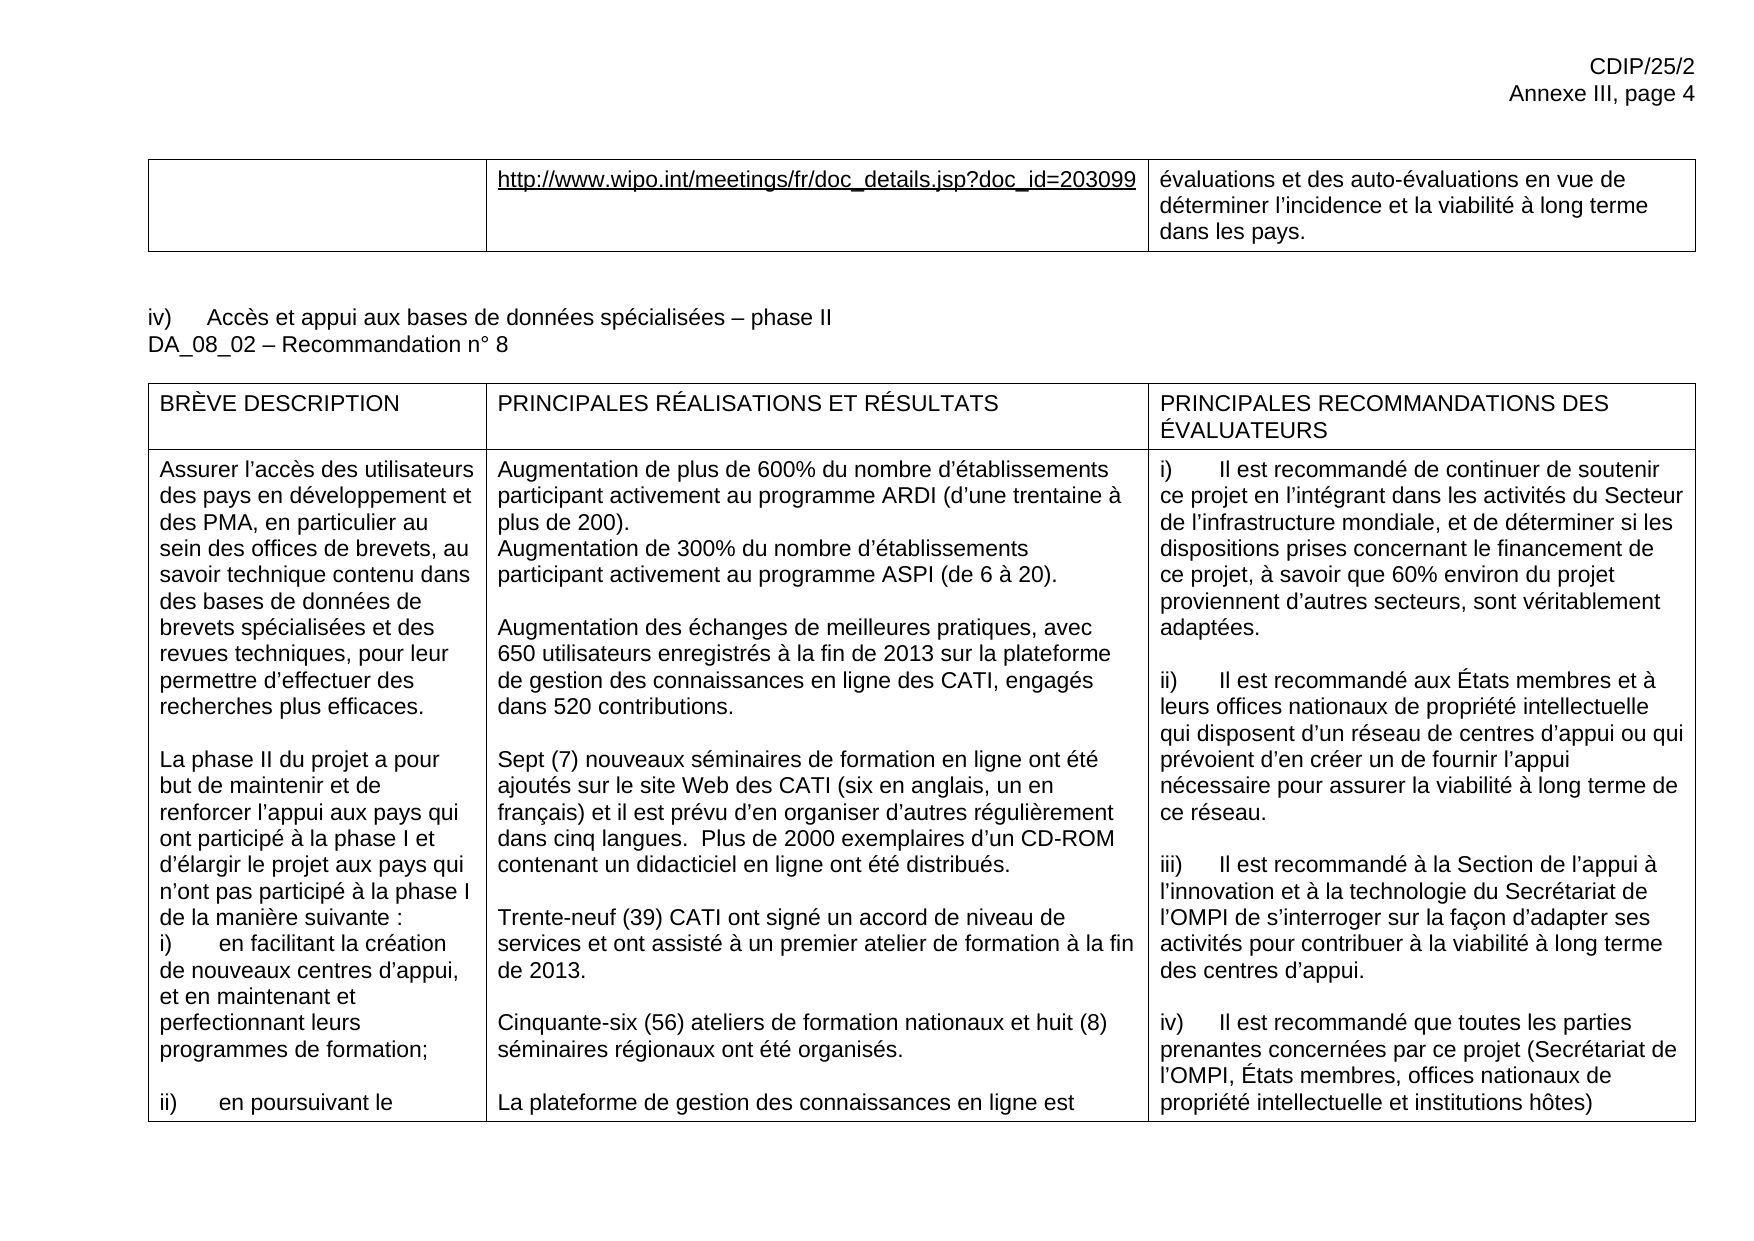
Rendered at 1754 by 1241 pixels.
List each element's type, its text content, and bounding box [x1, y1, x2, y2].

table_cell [1149, 160, 1695, 251]
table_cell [487, 160, 1148, 251]
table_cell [1149, 450, 1695, 1121]
table_header BRÈVE DESCRIPTION [149, 384, 486, 449]
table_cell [487, 450, 1148, 1121]
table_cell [149, 160, 486, 251]
list Accès et appui aux bases de données spécialisées – phase II [148, 304, 1695, 331]
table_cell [149, 450, 486, 1121]
table_header PRINCIPALES RÉALISATIONS ET RÉSULTATS [487, 384, 1148, 449]
table_header PRINCIPALES RECOMMANDATIONS DES ÉVALUATEURS [1149, 384, 1695, 449]
text DA_08_02 – Recommandation n° 8 [148, 331, 1695, 357]
